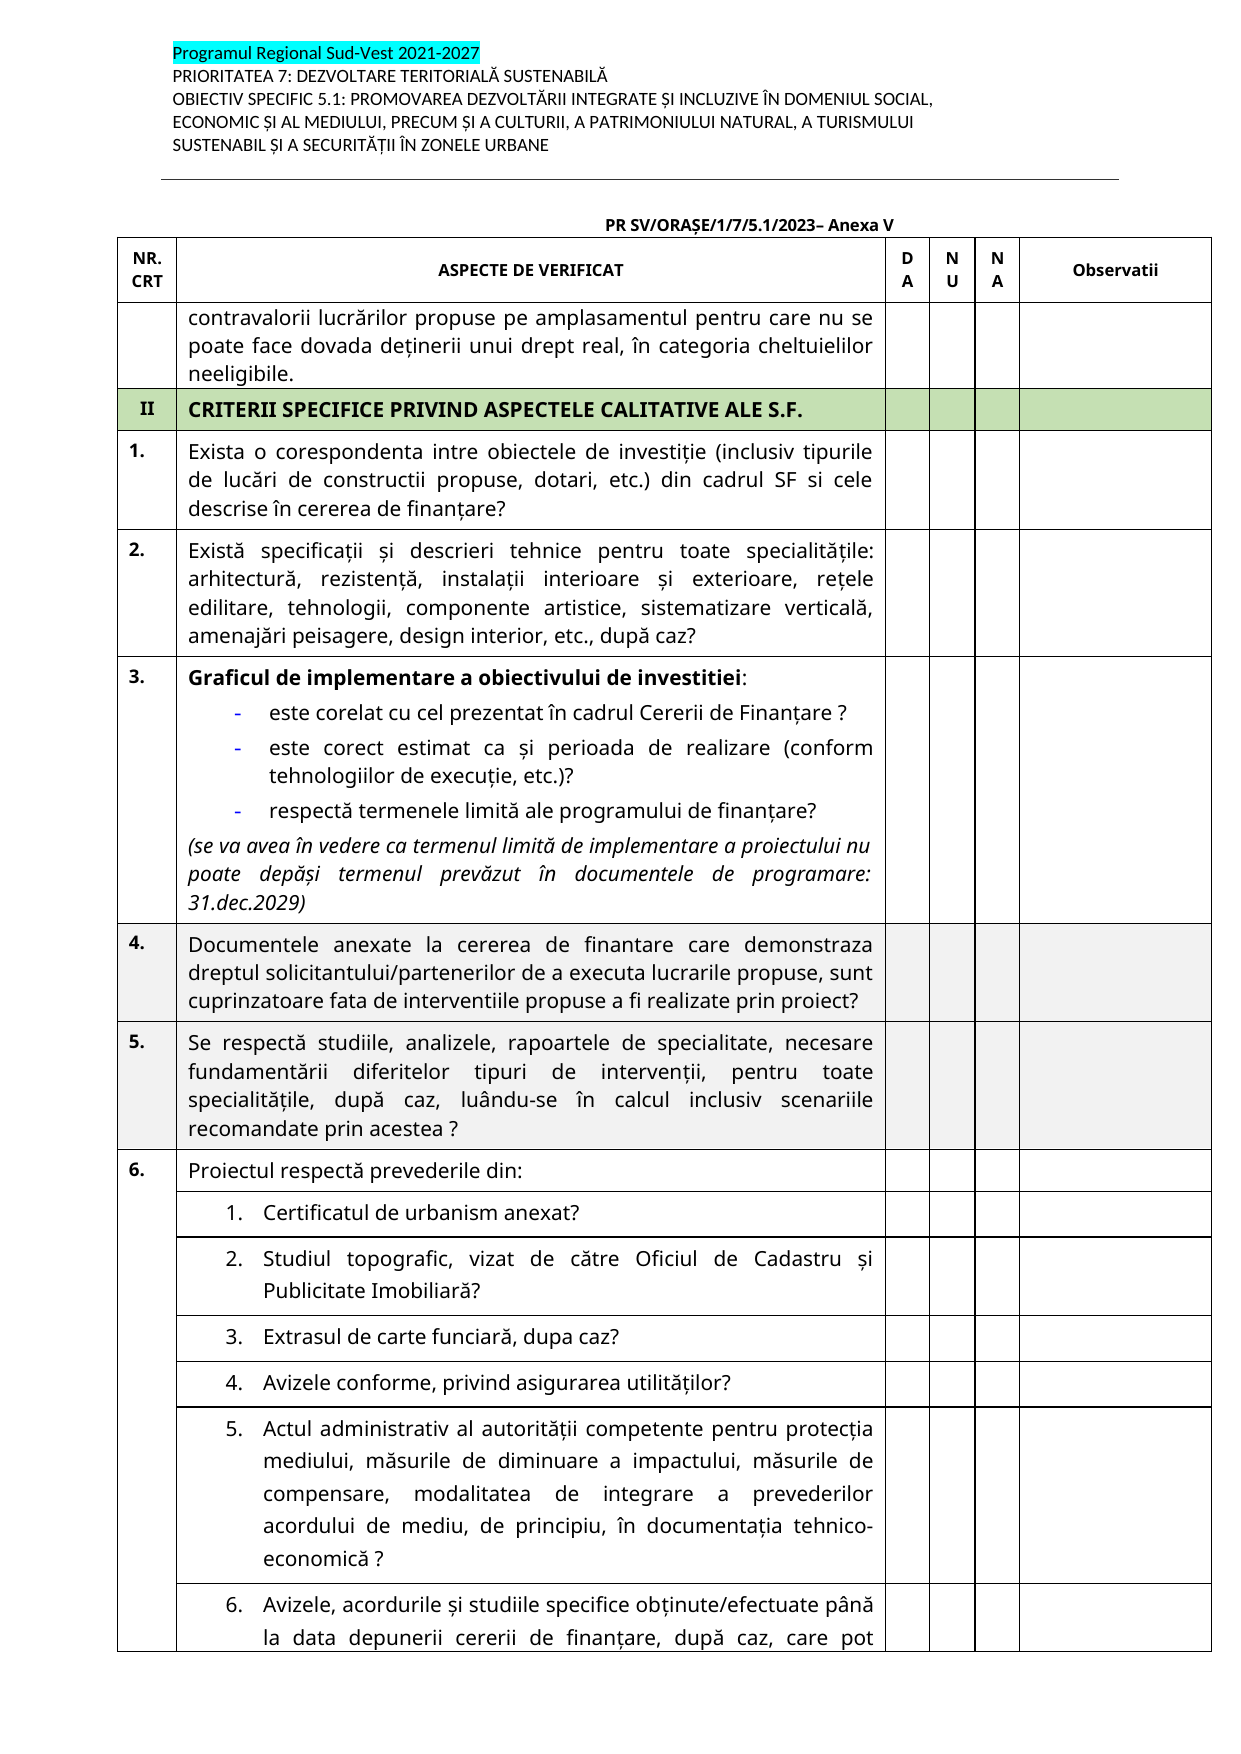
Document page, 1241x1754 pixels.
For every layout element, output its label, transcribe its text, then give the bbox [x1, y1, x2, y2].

table_cell [930, 657, 974, 922]
table_cell [886, 924, 929, 1021]
table_cell [930, 389, 974, 430]
table_cell [886, 1238, 929, 1315]
table_cell Certificatul de urbanism anexat? [177, 1192, 885, 1236]
table_cell [118, 530, 176, 656]
table_cell [886, 657, 929, 922]
table_header NU [930, 238, 974, 302]
table_cell [1020, 924, 1211, 1021]
table_cell [118, 924, 176, 1021]
table_cell [1020, 389, 1211, 430]
table_cell [930, 530, 974, 656]
table_cell [930, 1362, 974, 1406]
table_cell [886, 1022, 929, 1148]
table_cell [177, 1584, 885, 1651]
table_cell [118, 1150, 176, 1651]
table_cell [930, 1408, 974, 1583]
table_cell Extrasul de carte funciară, dupa caz? [177, 1316, 885, 1361]
table_cell [930, 303, 974, 388]
table_cell [976, 1022, 1019, 1148]
table_cell [1020, 1150, 1211, 1191]
table_cell [930, 1584, 974, 1651]
table_cell [930, 1022, 974, 1148]
table_cell Exista o corespondenta intre obiectele de investiţie (inclusiv tipurile de lucări de constructii propuse, dotari, etc.) din cadrul SF si cele descrise în cererea de finanțare? [177, 431, 885, 529]
table_cell Există specificaţii şi descrieri tehnice pentru toate specialitățile: arhitectură, rezistență, instalații interioare şi exterioare, rețele edilitare, tehnologii, componente artistice, sistematizare verticală, amenajări peisagere, design interior, etc., după caz? [177, 530, 885, 656]
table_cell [177, 303, 885, 388]
table_cell [886, 303, 929, 388]
table_cell [1020, 657, 1211, 922]
table_cell [1020, 1408, 1211, 1583]
table_cell [886, 530, 929, 656]
table_cell [976, 431, 1019, 529]
table_cell [976, 1362, 1019, 1406]
table_cell Actul administrativ al autorităţii competente pentru protecţia mediului, măsurile de diminuare a impactului, măsurile de compensare, modalitatea de integrare a prevederilor acordului de mediu, de principiu, în documentaţia tehnico-economică ? [177, 1408, 885, 1583]
table_cell [886, 431, 929, 529]
table_cell [976, 389, 1019, 430]
table_cell [118, 431, 176, 529]
table_cell [1020, 1238, 1211, 1315]
table_header DA [886, 238, 929, 302]
table_cell [976, 657, 1019, 922]
table_cell [1020, 303, 1211, 388]
table_header NA [976, 238, 1019, 302]
table_cell [886, 1150, 929, 1191]
table_cell II [118, 389, 176, 430]
table_cell [930, 1192, 974, 1236]
table_cell [930, 1238, 974, 1315]
table_cell Studiul topografic, vizat de către Oficiul de Cadastru şi Publicitate Imobiliară? [177, 1238, 885, 1315]
table_header NR. CRT [118, 238, 176, 302]
table_cell Avizele conforme, privind asigurarea utilităţilor? [177, 1362, 885, 1406]
table_cell [118, 303, 176, 388]
table_cell [976, 924, 1019, 1021]
table_cell [886, 1584, 929, 1651]
table_cell [1020, 1584, 1211, 1651]
table_cell Se respectă studiile, analizele, rapoartele de specialitate, necesare fundamentării diferitelor tipuri de intervenții, pentru toate specialitățile, după caz, luându-se în calcul inclusiv scenariile recomandate prin acestea ? [177, 1022, 885, 1148]
table_cell [1020, 431, 1211, 529]
table_cell [118, 657, 176, 922]
table_cell [1020, 1316, 1211, 1361]
table_cell [1020, 1362, 1211, 1406]
table_cell Graficul de implementare a obiectivului de investitiei: este corelat cu cel prezentat în cadrul Cererii de Finanţare ? este corect estimat ca și perioada de realizare (conform tehnologiilor de execuție, etc.)? respectă termenele limită ale programului de finanțare? (se va avea în vedere ca termenul limită de implementare a proiectului nu poate depăşi termenul prevăzut în documentele de programare: 31.dec.2029) [177, 657, 885, 922]
table_header ASPECTE DE VERIFICAT [177, 238, 885, 302]
table_cell Proiectul respectă prevederile din: [177, 1150, 885, 1191]
table_cell Documentele anexate la cererea de finantare care demonstraza dreptul solicitantului/partenerilor de a executa lucrarile propuse, sunt cuprinzatoare fata de interventiile propuse a fi realizate prin proiect? [177, 924, 885, 1021]
table_cell [976, 1238, 1019, 1315]
table_cell [976, 1192, 1019, 1236]
table_header Observatii [1020, 238, 1211, 302]
table_cell [1020, 530, 1211, 656]
table_cell [976, 1316, 1019, 1361]
table_cell [1020, 1192, 1211, 1236]
table_cell [930, 431, 974, 529]
table_cell [1020, 1022, 1211, 1148]
table_cell [886, 1192, 929, 1236]
table_cell [886, 389, 929, 430]
table_cell [930, 924, 974, 1021]
table_cell [930, 1316, 974, 1361]
table_cell CRITERII SPECIFICE PRIVIND ASPECTELE CALITATIVE ALE S.F. [177, 389, 885, 430]
table_cell [118, 1022, 176, 1148]
table_cell [976, 1408, 1019, 1583]
table_cell [976, 303, 1019, 388]
table_cell [976, 1150, 1019, 1191]
table_cell [886, 1316, 929, 1361]
table_cell [976, 1584, 1019, 1651]
table_cell [976, 530, 1019, 656]
table_cell [886, 1362, 929, 1406]
table_cell [930, 1150, 974, 1191]
table_cell [886, 1408, 929, 1583]
